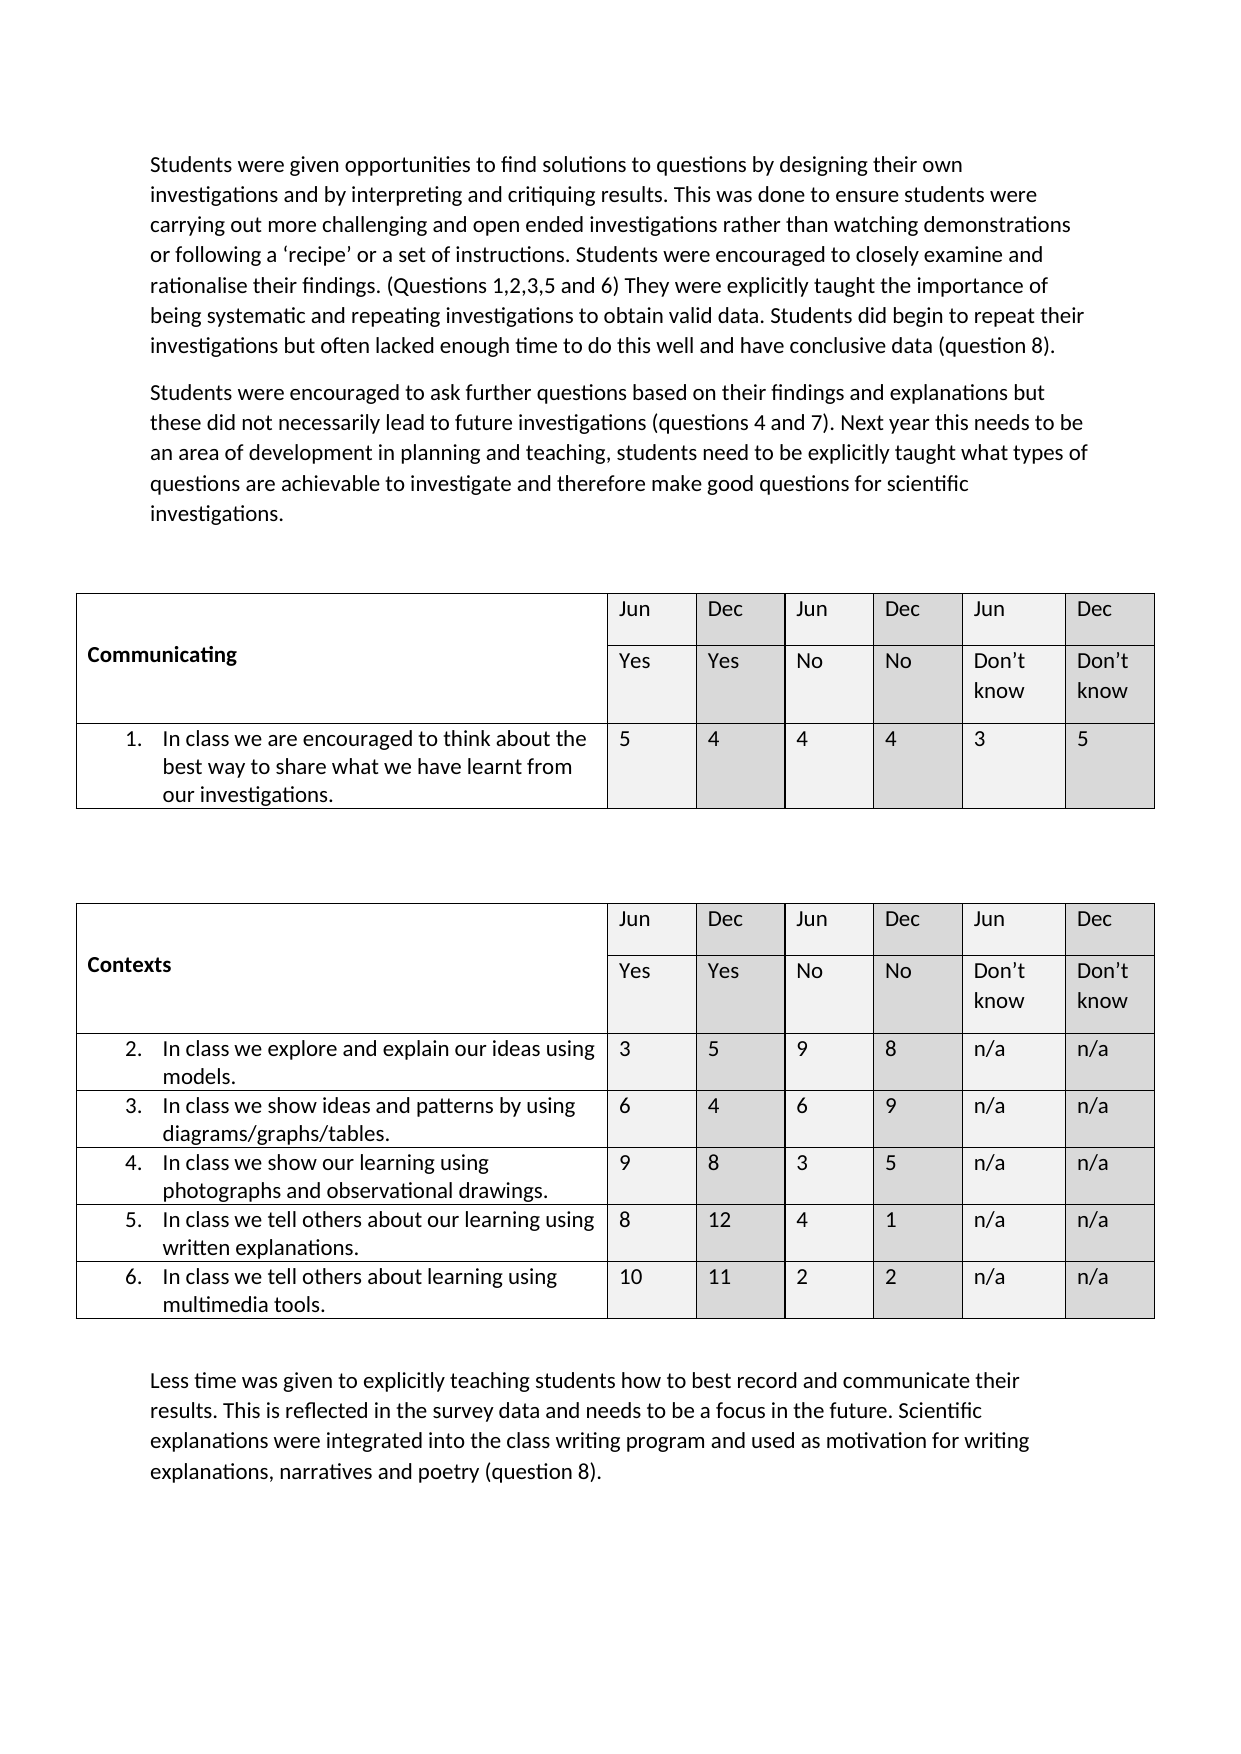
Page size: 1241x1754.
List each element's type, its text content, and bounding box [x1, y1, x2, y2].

table_header Dec [874, 904, 962, 955]
table_cell Yes [697, 646, 784, 723]
table_cell 6 [608, 1091, 696, 1147]
table_header Jun [786, 594, 873, 645]
table_header Dec [1066, 594, 1154, 645]
table_cell 9 [786, 1034, 873, 1090]
table_cell In class we show ideas and patterns by using diagrams/graphs/tables. [77, 1091, 607, 1147]
table_cell 9 [608, 1148, 696, 1204]
table_cell n/a [963, 1091, 1065, 1147]
table_cell 11 [697, 1262, 784, 1318]
table_cell In class we tell others about learning using multimedia tools. [77, 1262, 607, 1318]
table_cell Yes [697, 956, 784, 1033]
text Students were encouraged to ask further questions based on their findings and explanations but these did not necessarily lead to future investigations (questions 4 and 7). Next year this needs to be an area of development in planning and teaching, students need to be explicitly taught what types of questions are achievable to investigate and therefore make good questions for scientific investigations. [150, 378, 1090, 527]
table_cell n/a [1066, 1034, 1154, 1090]
table_cell 6 [786, 1091, 873, 1147]
table_cell In class we explore and explain our ideas using models. [77, 1034, 607, 1090]
table_cell Don’t know [1066, 646, 1154, 723]
table_cell 3 [608, 1034, 696, 1090]
table_header Jun [786, 904, 873, 955]
table_cell 5 [697, 1034, 784, 1090]
table_header Jun [608, 904, 696, 955]
table_cell No [786, 956, 873, 1033]
table_cell No [874, 646, 962, 723]
table_cell 9 [874, 1091, 962, 1147]
table_cell n/a [1066, 1148, 1154, 1204]
table_header Dec [697, 904, 784, 955]
table_cell n/a [1066, 1205, 1154, 1261]
table_cell n/a [963, 1034, 1065, 1090]
table_cell No [786, 646, 873, 723]
table_cell In class we tell others about our learning using written explanations. [77, 1205, 607, 1261]
table_cell No [874, 956, 962, 1033]
table_cell 8 [697, 1148, 784, 1204]
table_cell 4 [786, 724, 873, 808]
table_header Jun [963, 594, 1065, 645]
table_cell 12 [697, 1205, 784, 1261]
table_header Dec [1066, 904, 1154, 955]
table_cell 4 [697, 724, 784, 808]
table_cell Don’t know [1066, 956, 1154, 1033]
table_cell n/a [963, 1262, 1065, 1318]
table_header Contexts [77, 904, 607, 1033]
table_cell 8 [608, 1205, 696, 1261]
table_cell Yes [608, 956, 696, 1033]
text Less time was given to explicitly teaching students how to best record and communicate their results. This is reflected in the survey data and needs to be a focus in the future. Scientific explanations were integrated into the class writing program and used as motivation for writing explanations, narratives and poetry (question 8). [150, 1366, 1090, 1485]
table_cell 10 [608, 1262, 696, 1318]
table_header Dec [874, 594, 962, 645]
table_cell Don’t know [963, 956, 1065, 1033]
table_cell n/a [963, 1205, 1065, 1261]
table_cell n/a [963, 1148, 1065, 1204]
table_cell 2 [786, 1262, 873, 1318]
table_cell 1 [874, 1205, 962, 1261]
table_header Jun [963, 904, 1065, 955]
table_cell n/a [1066, 1262, 1154, 1318]
text Students were given opportunities to find solutions to questions by designing their own investigations and by interpreting and critiquing results. This was done to ensure students were carrying out more challenging and open ended investigations rather than watching demonstrations or following a ‘recipe’ or a set of instructions. Students were encouraged to closely examine and rationalise their findings. (Questions 1,2,3,5 and 6) They were explicitly taught the importance of being systematic and repeating investigations to obtain valid data. Students did begin to repeat their investigations but often lacked enough time to do this well and have conclusive data (question 8). [150, 150, 1090, 359]
table_cell 3 [963, 724, 1065, 808]
table_cell 4 [697, 1091, 784, 1147]
table_cell Don’t know [963, 646, 1065, 723]
table_header Jun [608, 594, 696, 645]
table_cell 5 [1066, 724, 1154, 808]
table_cell In class we show our learning using photographs and observational drawings. [77, 1148, 607, 1204]
table_cell 2 [874, 1262, 962, 1318]
table_cell 5 [874, 1148, 962, 1204]
table_header Dec [697, 594, 784, 645]
table_cell 3 [786, 1148, 873, 1204]
table_cell 5 [608, 724, 696, 808]
table_cell 4 [874, 724, 962, 808]
table_header Communicating [77, 594, 607, 723]
table_cell 8 [874, 1034, 962, 1090]
table_cell In class we are encouraged to think about the best way to share what we have learnt from our investigations. [77, 724, 607, 808]
table_cell Yes [608, 646, 696, 723]
table_cell 4 [786, 1205, 873, 1261]
table_cell n/a [1066, 1091, 1154, 1147]
